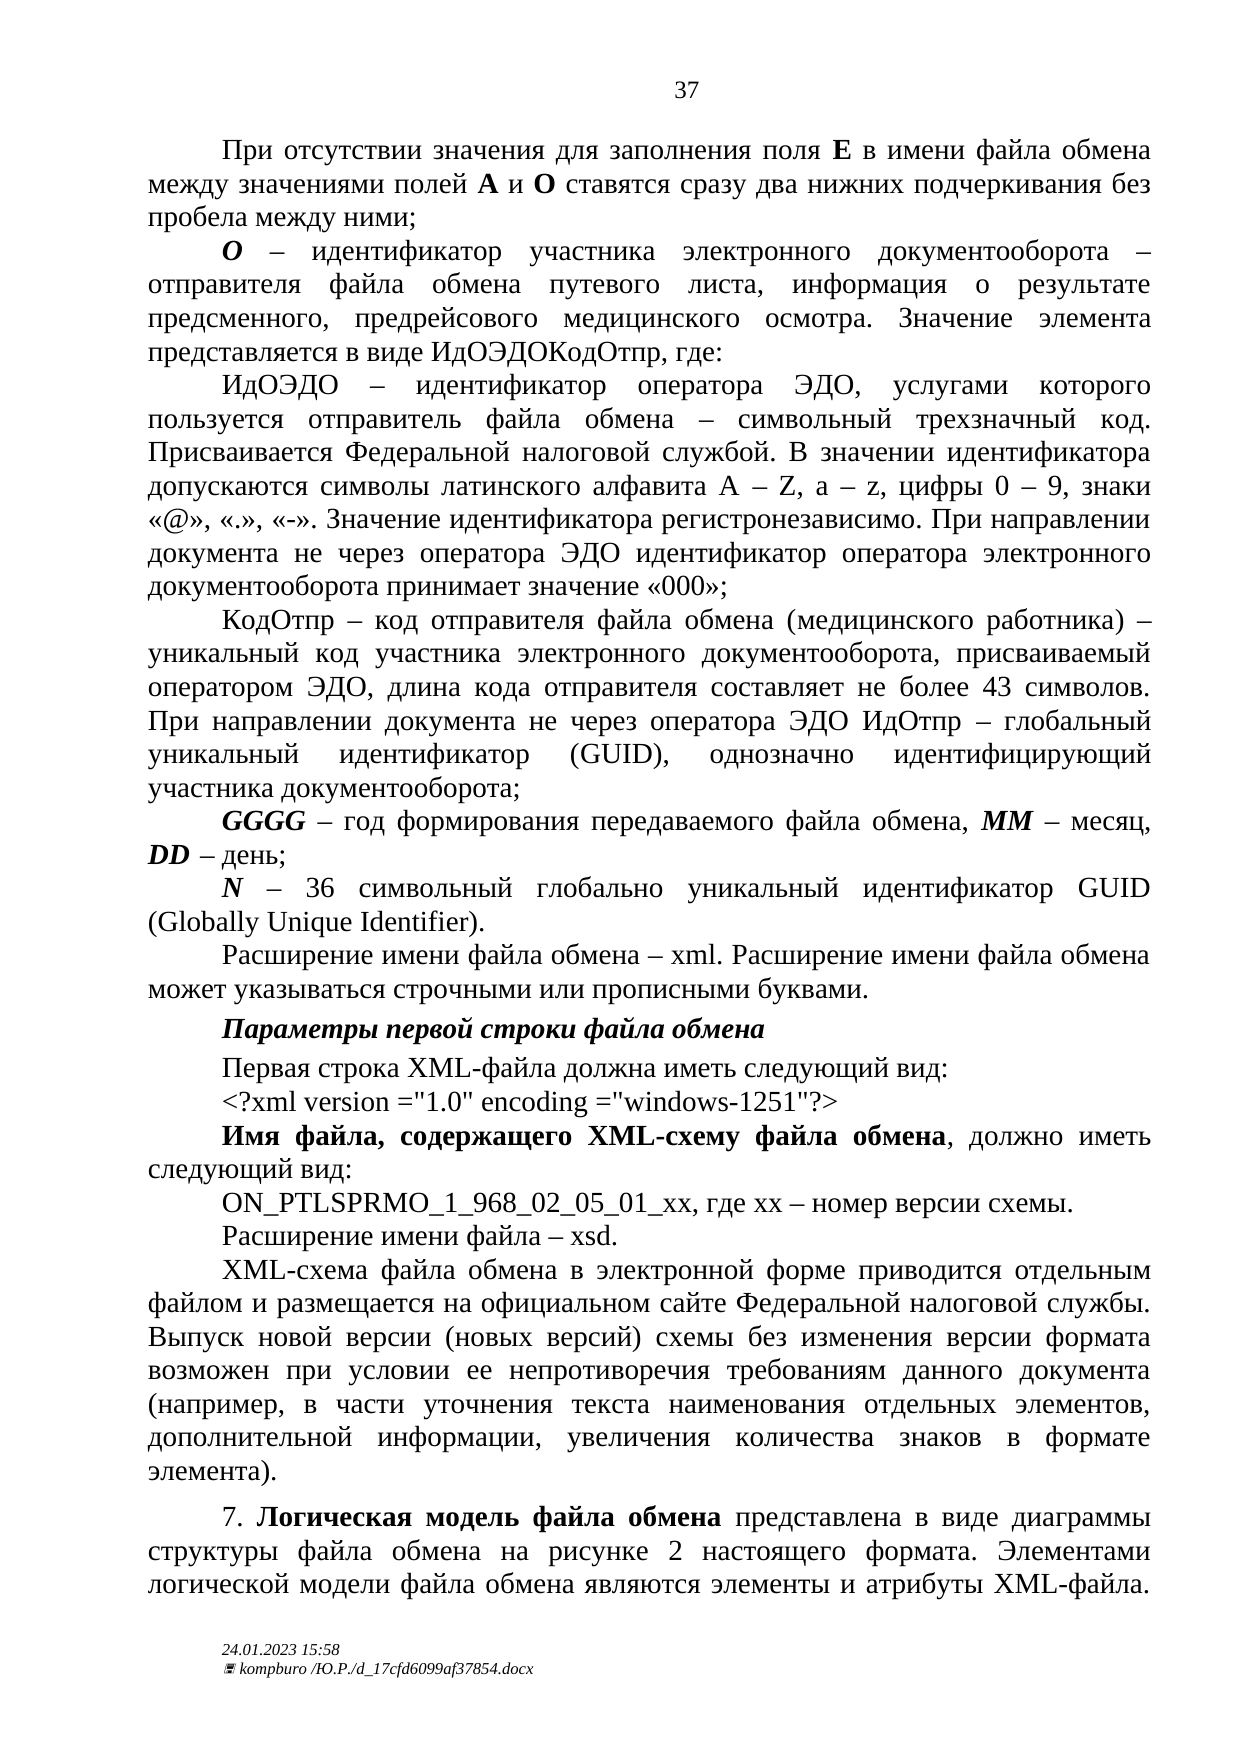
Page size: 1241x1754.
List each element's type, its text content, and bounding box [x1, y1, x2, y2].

text Расширение имени файла – xsd. [148, 1218, 1152, 1252]
text Первая строка XML-файла должна иметь следующий вид: [148, 1051, 1152, 1084]
text ON_PTLSPRMO_1_968_02_05_01_xx, где хх – номер версии схемы. [148, 1185, 1152, 1218]
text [148, 1499, 1152, 1600]
text Расширение имени файла обмена – xml. Расширение имени файла обмена может указываться строчными или прописными буквами. [148, 937, 1152, 1004]
text GGGG – год формирования передаваемого файла обмена, MM – месяц, DD – день; [148, 803, 1152, 870]
text О – идентификатор участника электронного документооборота – отправителя файла обмена путевого листа, информация о результате предсменного, предрейсового медицинского осмотра. Значение элемента представляется в виде ИдОЭДОКодОтпр, где: [148, 233, 1152, 367]
list КодОтпр – код отправителя файла обмена (медицинского работника) – уникальный код участника электронного документооборота, присваиваемый оператором ЭДО, длина кода отправителя составляет не более 43 символов. При направлении документа не через оператора ЭДО ИдОтпр – глобальный уникальный идентификатор (GUID), однозначно идентифицирующий участника документооборота; [148, 602, 1152, 803]
text ИдОЭДО – идентификатор оператора ЭДО, услугами которого пользуется отправитель файла обмена – символьный трехзначный код. Присваивается Федеральной налоговой службой. В значении идентификатора допускаются символы латинского алфавита A – Z, a – z, цифры 0 – 9, знаки «@», «.», «-». Значение идентификатора регистронезависимо. При направлении документа не через оператора ЭДО идентификатор оператора электронного документооборота принимает значение «000»; [148, 367, 1152, 602]
text Имя файла, содержащего XML-схему файла обмена, должно иметь следующий вид: [148, 1118, 1152, 1185]
list При отсутствии значения для заполнения поля E в имени файла обмена между значениями полей A и O ставятся сразу два нижних подчеркивания без пробела между ними; [148, 132, 1152, 233]
text XML-схема файла обмена в электронной форме приводится отдельным файлом и размещается на официальном сайте Федеральной налоговой службы. Выпуск новой версии (новых версий) схемы без изменения версии формата возможен при условии ее непротиворечия требованиям данного документа (например, в части уточнения текста наименования отдельных элементов, дополнительной информации, увеличения количества знаков в формате элемента). [148, 1252, 1152, 1487]
text Параметры первой строки файла обмена [148, 1011, 1152, 1044]
text N – 36 символьный глобально уникальный идентификатор GUID (Globally Unique Identifier). [148, 870, 1152, 937]
text <?xml version ="1.0" encoding ="windows-1251"?> [148, 1084, 1152, 1118]
